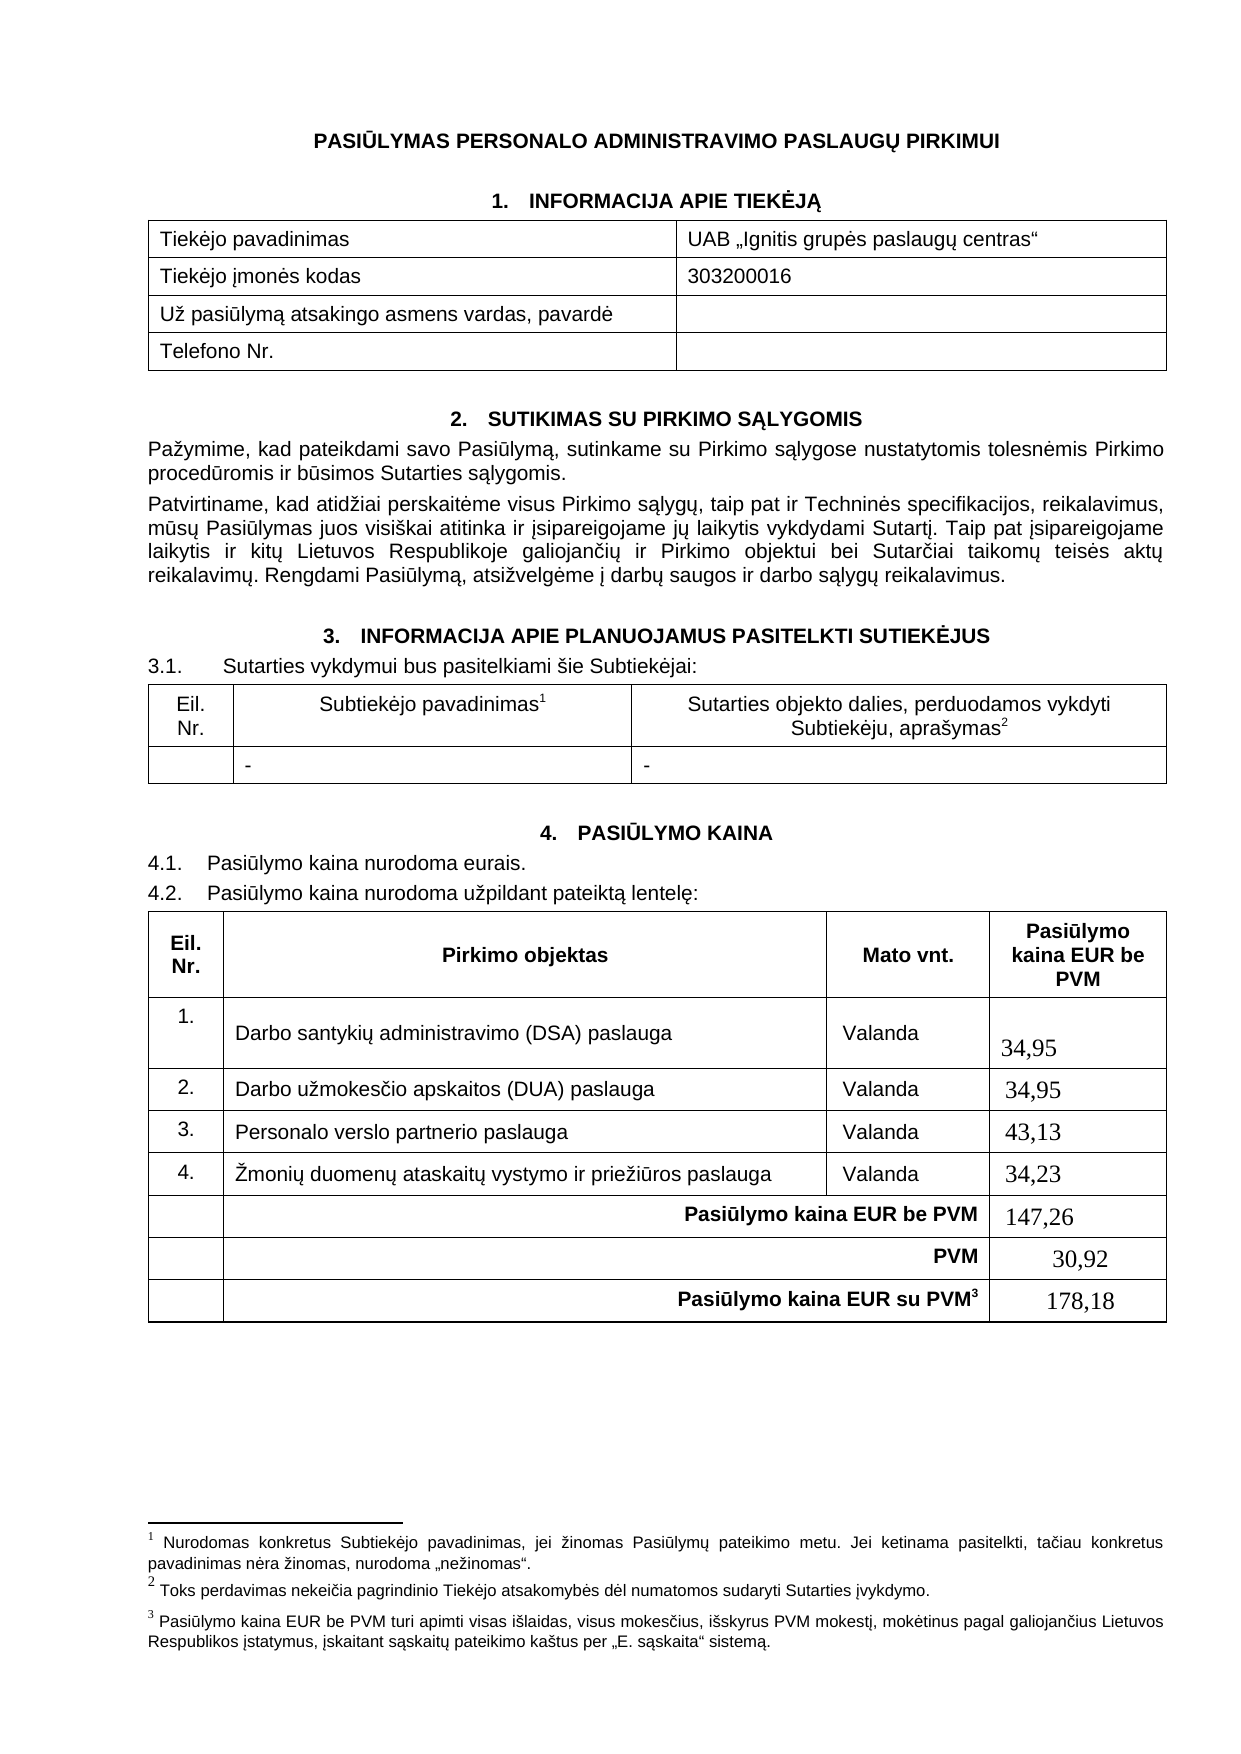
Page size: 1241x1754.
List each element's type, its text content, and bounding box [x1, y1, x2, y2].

table_cell 1. [149, 998, 223, 1068]
table_cell Valanda [827, 1153, 989, 1194]
table_cell 2. [149, 1069, 223, 1110]
table_cell Personalo verslo partnerio paslauga [224, 1111, 826, 1152]
subtitle PASIŪLYMAS personalo administravimo PASLAUGŲ PIRKIMUI [148, 129, 1165, 153]
list Pasiūlymo kaina nurodoma eurais. [148, 851, 1165, 875]
table_cell PVM [224, 1238, 989, 1279]
table_cell Pasiūlymo kaina EUR be PVM [224, 1196, 989, 1237]
subtitle SUTIKIMAS SU PIRKIMO SĄLYGOMIS [148, 407, 1165, 431]
table_cell Tiekėjo įmonės kodas [149, 258, 676, 294]
table_cell [677, 296, 1166, 332]
table_cell 303200016 [677, 258, 1166, 294]
table_header Pasiūlymo kaina EUR be PVM [990, 912, 1166, 997]
table_cell Valanda [827, 1111, 989, 1152]
table_cell 178,18 [990, 1280, 1166, 1321]
table_header Subtiekėjo pavadinimas [234, 685, 631, 746]
table_header Eil. Nr. [149, 685, 233, 746]
table_cell [677, 333, 1166, 369]
table_cell [149, 747, 233, 783]
table_header Tiekėjo pavadinimas [149, 221, 676, 257]
table_cell Valanda [827, 1069, 989, 1110]
table_cell [149, 1238, 223, 1279]
table_cell 34,95 [990, 998, 1166, 1068]
subtitle PASIŪLYMO KAINA [148, 821, 1165, 844]
text Pažymime, kad pateikdami savo Pasiūlymą, sutinkame su Pirkimo sąlygose nustatytomis tolesnėmis Pirkimo procedūromis ir būsimos Sutarties sąlygomis. [148, 437, 1165, 485]
table_header Eil. Nr. [149, 912, 223, 997]
table_cell 147,26 [990, 1196, 1166, 1237]
table_cell Telefono Nr. [149, 333, 676, 369]
table_cell 34,23 [990, 1153, 1166, 1194]
table_cell 30,92 [990, 1238, 1166, 1279]
table_cell 34,95 [990, 1069, 1166, 1110]
list Pasiūlymo kaina nurodoma užpildant pateiktą lentelę: [148, 881, 1165, 905]
text Patvirtiname, kad atidžiai perskaitėme visus Pirkimo sąlygų, taip pat ir Techninės specifikacijos, reikalavimus, mūsų Pasiūlymas juos visiškai atitinka ir įsipareigojame jų laikytis vykdydami Sutartį. Taip pat įsipareigojame laikytis ir kitų Lietuvos Respublikoje galiojančių ir Pirkimo objektui bei Sutarčiai taikomų teisės aktų reikalavimų. Rengdami Pasiūlymą, atsižvelgėme į darbų saugos ir darbo sąlygų reikalavimus. [148, 491, 1165, 587]
table_cell 4. [149, 1153, 223, 1194]
table_cell Darbo santykių administravimo (DSA) paslauga [224, 998, 826, 1068]
table_header Pirkimo objektas [224, 912, 826, 997]
subtitle INFORMACIJA APIE PLANUOJAMUS PASITELKTI SUTIEKĖJUS [148, 624, 1165, 648]
subtitle INFORMACIJA APIE TIEKĖJĄ [148, 189, 1165, 213]
table_header UAB „Ignitis grupės paslaugų centras“ [677, 221, 1166, 257]
table_cell - [234, 747, 631, 783]
table_cell Darbo užmokesčio apskaitos (DUA) paslauga [224, 1069, 826, 1110]
table_cell Valanda [827, 998, 989, 1068]
table_cell Pasiūlymo kaina EUR su PVM [224, 1280, 989, 1321]
table_cell 43,13 [990, 1111, 1166, 1152]
list Sutarties vykdymui bus pasitelkiami šie Subtiekėjai: [148, 654, 1165, 678]
table_cell Žmonių duomenų ataskaitų vystymo ir priežiūros paslauga [224, 1153, 826, 1194]
table_cell - [632, 747, 1166, 783]
table_cell [149, 1280, 223, 1321]
table_header Mato vnt. [827, 912, 989, 997]
table_cell 3. [149, 1111, 223, 1152]
table_cell [149, 1196, 223, 1237]
table_cell Už pasiūlymą atsakingo asmens vardas, pavardė [149, 296, 676, 332]
table_header Sutarties objekto dalies, perduodamos vykdyti Subtiekėju, aprašymas [632, 685, 1166, 746]
